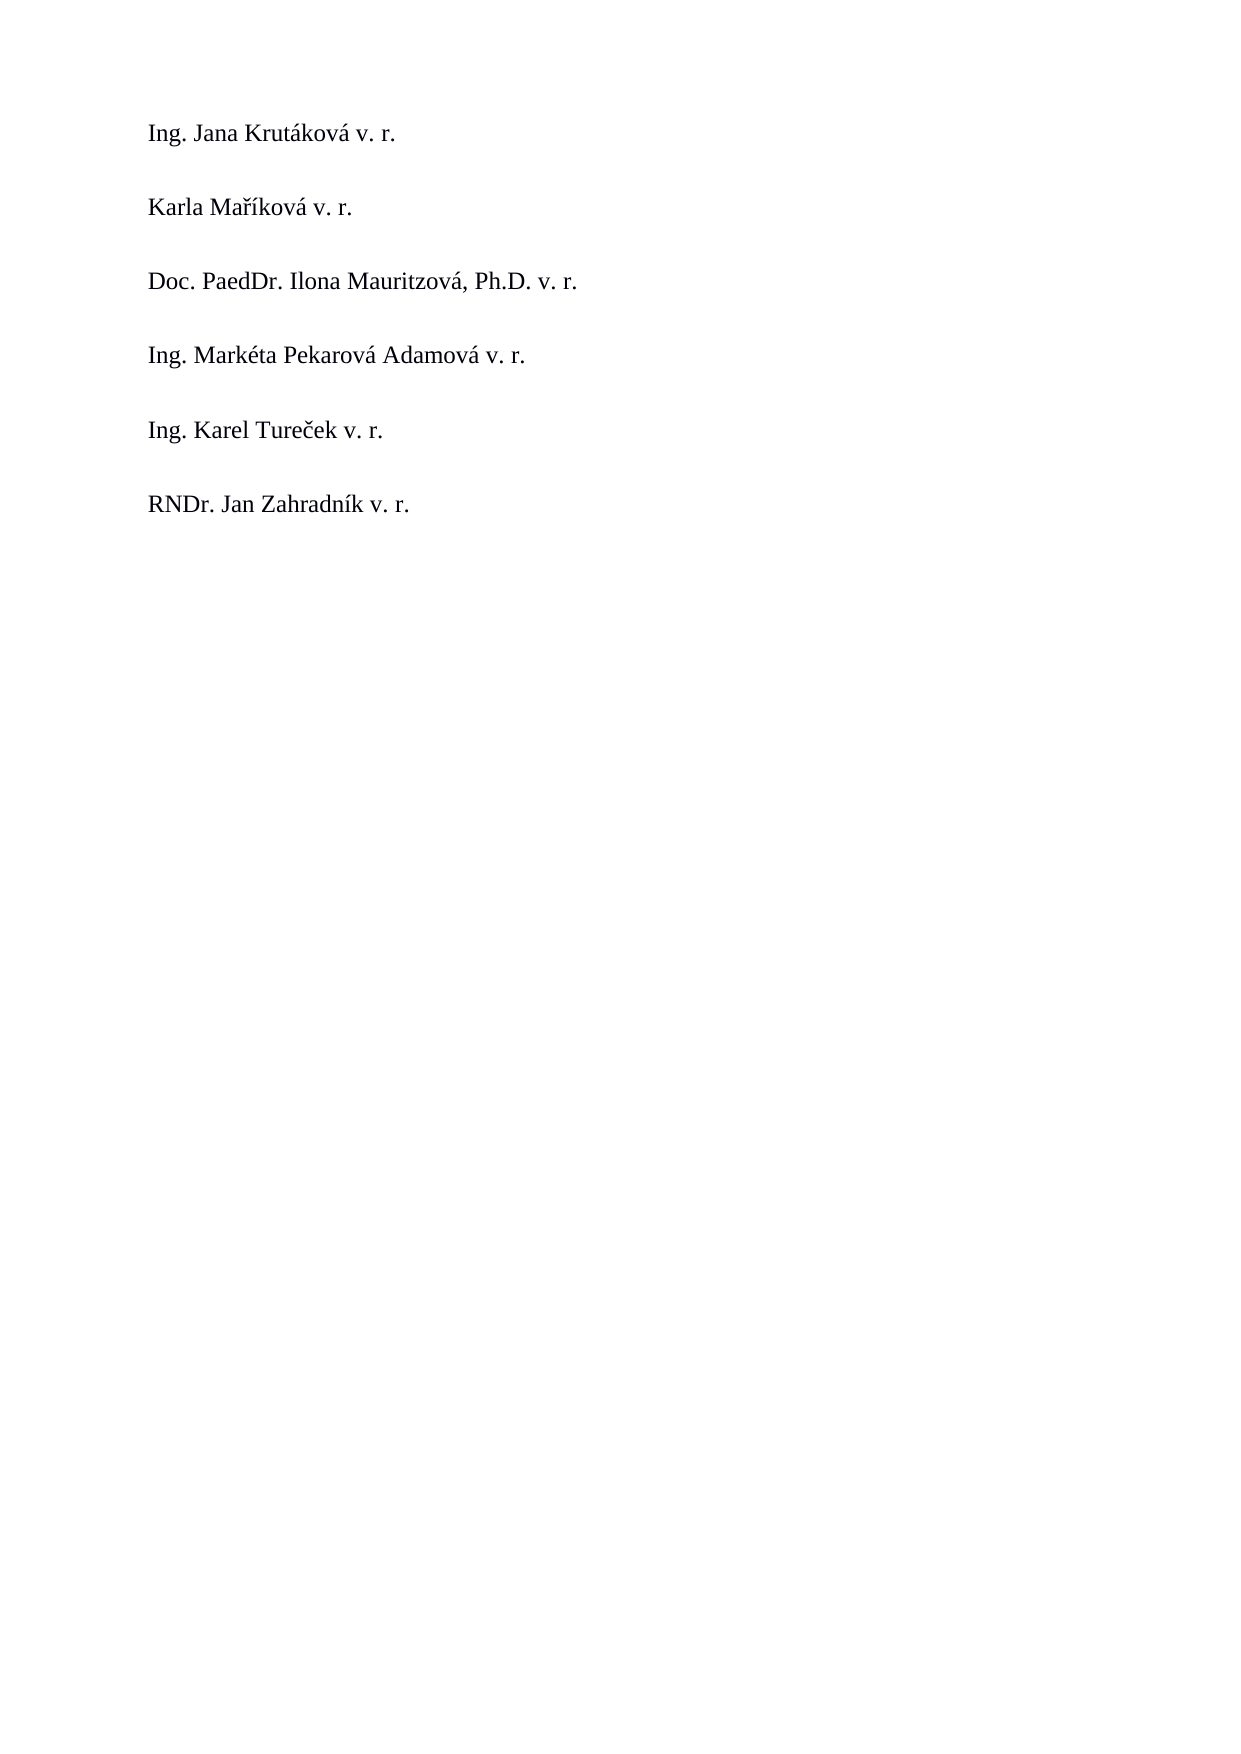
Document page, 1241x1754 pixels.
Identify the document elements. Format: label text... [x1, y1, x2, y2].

text Doc. PaedDr. Ilona Mauritzová, Ph.D. v. r. [148, 266, 1092, 295]
text Ing. Markéta Pekarová Adamová v. r. [148, 341, 1092, 369]
text Ing. Jana Krutáková v. r. [148, 118, 1092, 147]
text Karla Maříková v. r. [148, 192, 1092, 221]
text Ing. Karel Tureček v. r. [148, 415, 1092, 443]
text RNDr. Jan Zahradník v. r. [148, 489, 1092, 518]
